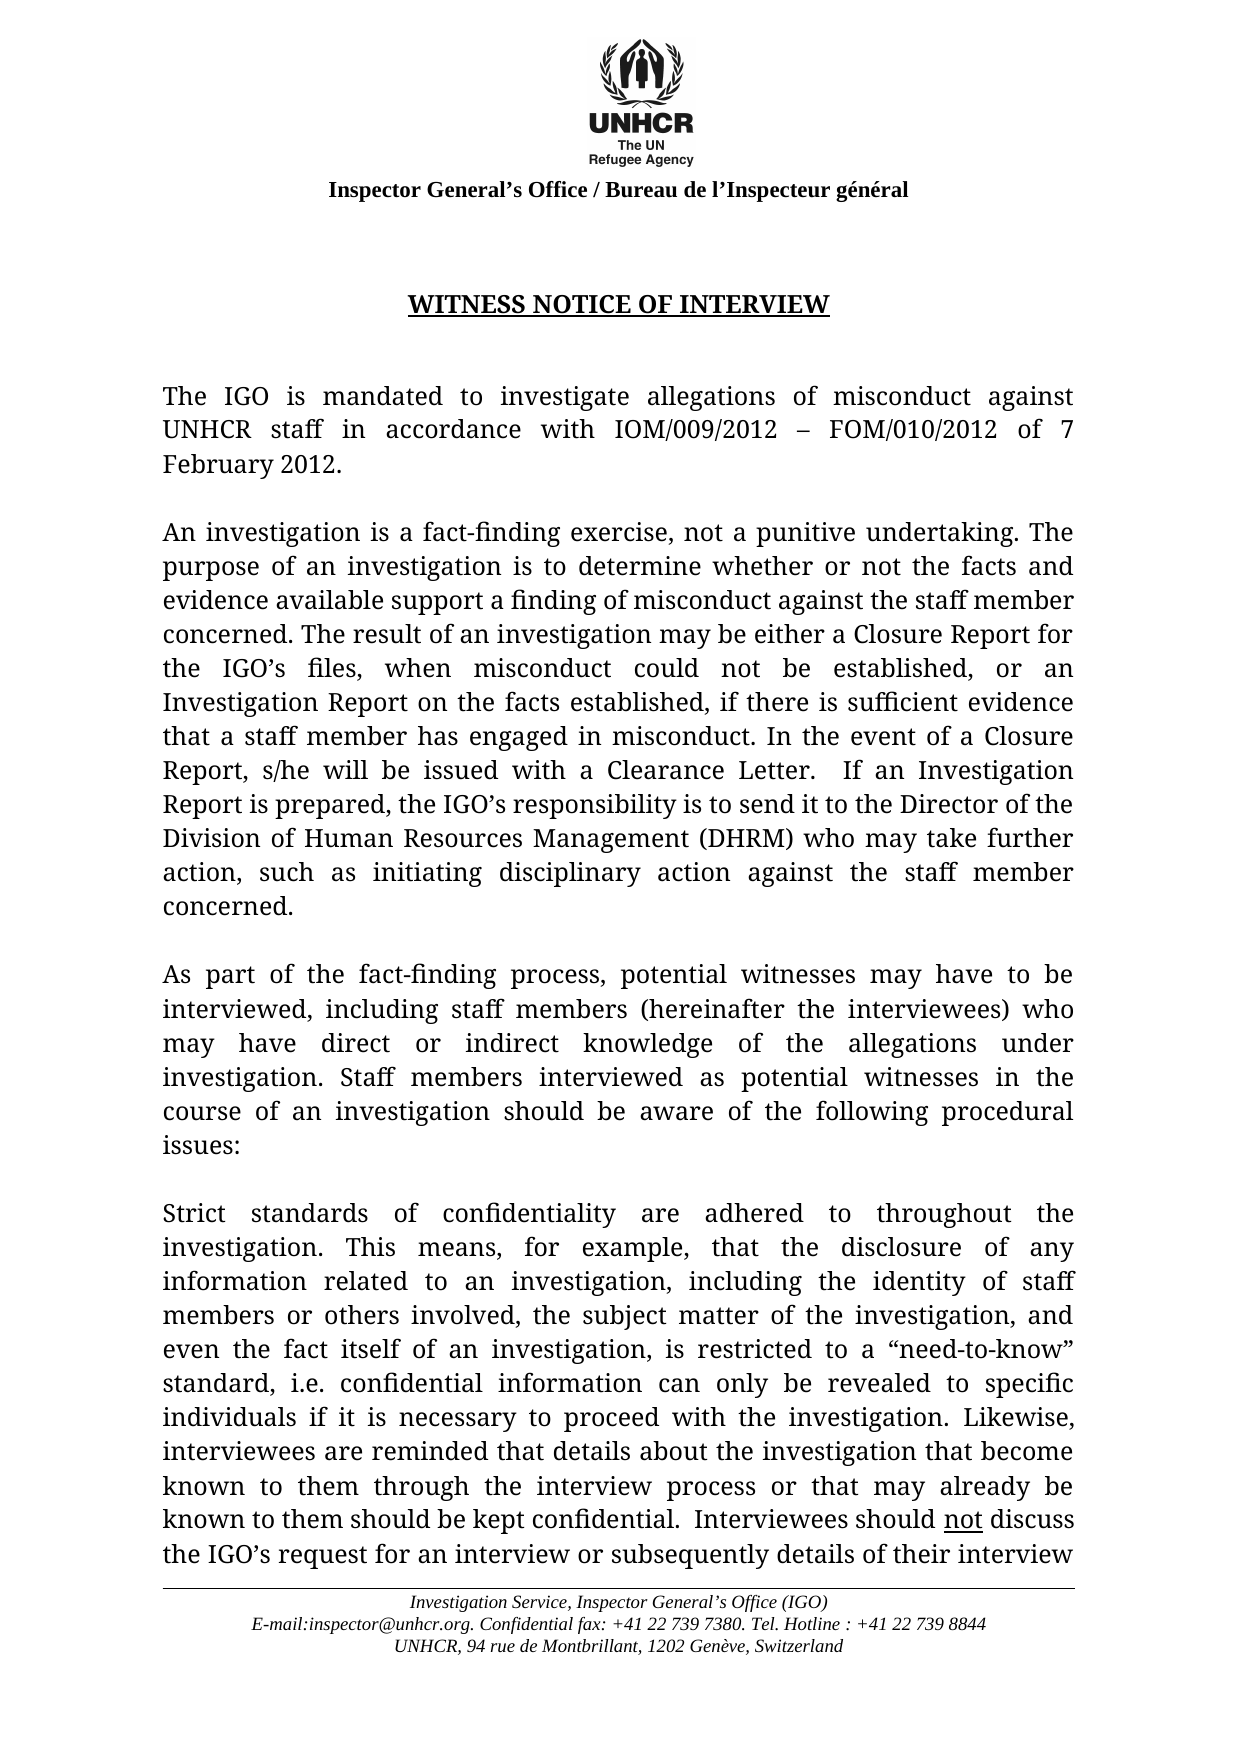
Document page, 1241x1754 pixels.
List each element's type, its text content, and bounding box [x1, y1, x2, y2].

text An investigation is a fact-finding exercise, not a punitive undertaking. The purpose of an investigation is to determine whether or not the facts and evidence available support a finding of misconduct against the staff member concerned. The result of an investigation may be either a Closure Report for the IGO’s files, when misconduct could not be established, or an Investigation Report on the facts established, if there is sufficient evidence that a staff member has engaged in misconduct. In the event of a Closure Report, s/he will be issued with a Clearance Letter. If an Investigation Report is prepared, the IGO’s responsibility is to send it to the Director of the Division of Human Resources Management (DHRM) who may take further action, such as initiating disciplinary action against the staff member concerned. [162, 514, 1075, 923]
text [162, 1196, 1075, 1570]
text WITNESS NOTICE OF INTERVIEW [162, 287, 1075, 321]
subtitle Inspector General’s Office / Bureau de l’Inspecteur général [162, 176, 1075, 203]
picture [587, 37, 696, 169]
text As part of the fact-finding process, potential witnesses may have to be interviewed, including staff members (hereinafter the interviewees) who may have direct or indirect knowledge of the allegations under investigation. Staff members interviewed as potential witnesses in the course of an investigation should be aware of the following procedural issues: [162, 957, 1075, 1162]
text The IGO is mandated to investigate allegations of misconduct against UNHCR staff in accordance with /009/2012 – FOM/010/2012 of 7 February 2012. [162, 378, 1075, 480]
